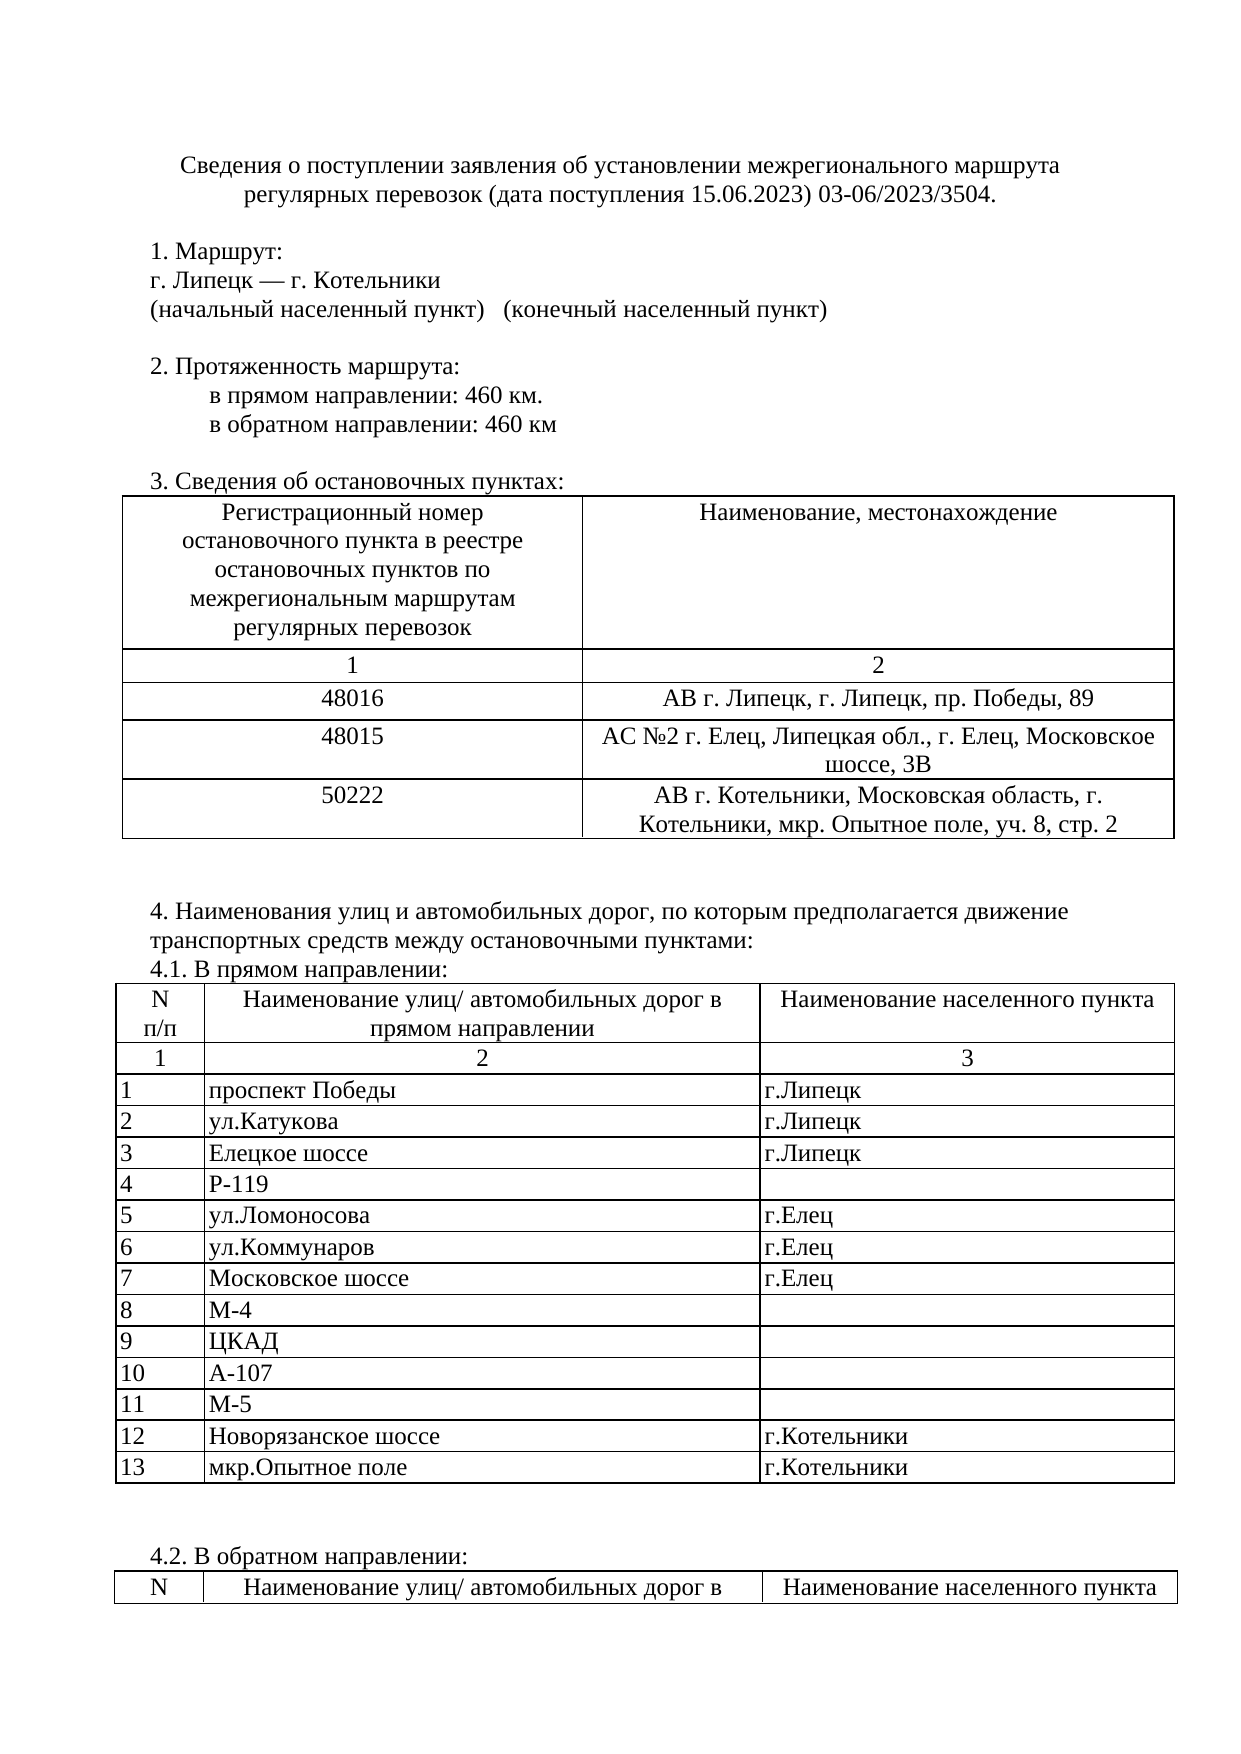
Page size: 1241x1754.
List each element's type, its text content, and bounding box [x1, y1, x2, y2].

table_cell 9 [117, 1327, 204, 1356]
table_cell Р-119 [205, 1169, 759, 1199]
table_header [763, 1572, 1177, 1602]
table_cell 50222 [123, 780, 582, 837]
table_cell г.Елец [761, 1232, 1174, 1262]
table_cell Новорязанское шоссе [205, 1421, 759, 1451]
table_cell Елецкое шоссе [205, 1138, 759, 1168]
table_cell г.Елец [761, 1201, 1174, 1231]
table_cell 4 [117, 1169, 204, 1199]
text 3. Сведения об остановочных пунктах: [150, 466, 1090, 495]
table_header Наименование населенного пункта [761, 984, 1174, 1042]
text 4.1. В прямом направлении: [150, 954, 1090, 983]
table_cell г.Липецк [761, 1138, 1174, 1168]
table_cell 6 [117, 1232, 204, 1262]
text 4.2. В обратном направлении: [150, 1541, 1090, 1570]
table_cell 7 [117, 1264, 204, 1293]
table_cell [761, 1295, 1174, 1325]
table_cell 1 [117, 1043, 204, 1073]
text в обратном направлении: 460 км [150, 409, 1090, 437]
table_cell 1 [123, 650, 582, 681]
table_cell 12 [117, 1421, 204, 1451]
table_cell г.Липецк [761, 1106, 1174, 1136]
table_cell 10 [117, 1358, 204, 1388]
table_cell 8 [117, 1295, 204, 1325]
table_cell 5 [117, 1201, 204, 1231]
table_header N п/п [115, 1572, 203, 1602]
table_cell ул.Ломоносова [205, 1201, 759, 1231]
table_cell Московское шоссе [205, 1264, 759, 1293]
table_cell 13 [117, 1452, 204, 1482]
text Сведения о поступлении заявления об установлении межрегионального маршрута регулярных перевозок (дата поступления 15.06.2023) 03-06/2023/3504. [150, 150, 1090, 207]
table_cell АС №2 г. Елец, Липецкая обл., г. Елец, Московское шоссе, 3В [583, 721, 1173, 778]
table_cell М-4 [205, 1295, 759, 1325]
text 4. Наименования улиц и автомобильных дорог, по которым предполагается движение транспортных средств между остановочными пунктами: [150, 896, 1090, 954]
table_cell А-107 [205, 1358, 759, 1388]
table_cell проспект Победы [205, 1075, 759, 1105]
table_cell [761, 1390, 1174, 1419]
table_cell 1 [117, 1075, 204, 1105]
table_cell ЦКАД [205, 1327, 759, 1356]
table_cell 11 [117, 1390, 204, 1419]
table_cell ул.Коммунаров [205, 1232, 759, 1262]
text 2. Протяженность маршрута: [150, 351, 1090, 380]
table_cell г.Котельники [761, 1421, 1174, 1451]
text 1. Маршрут: [150, 236, 1090, 265]
table_header N п/п [117, 984, 204, 1042]
text (начальный населенный пункт) (конечный населенный пункт) [150, 294, 1090, 322]
table_cell г.Липецк [761, 1075, 1174, 1105]
table_cell 3 [117, 1138, 204, 1168]
table_cell 48016 [123, 683, 582, 719]
table_cell 2 [205, 1043, 759, 1073]
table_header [204, 1572, 762, 1602]
table_cell АВ г. Липецк, г. Липецк, пр. Победы, 89 [583, 683, 1173, 719]
table_header Наименование улиц/ автомобильных дорог в прямом направлении [205, 984, 759, 1042]
table_cell АВ г. Котельники, Московская область, г. Котельники, мкр. Опытное поле, уч. 8, стр. 2 [583, 780, 1173, 837]
table_cell ул.Катукова [205, 1106, 759, 1136]
table_cell М-5 [205, 1390, 759, 1419]
table_cell 2 [583, 650, 1173, 681]
text г. Липецк — г. Котельники [150, 265, 1090, 294]
table_cell г.Котельники [761, 1452, 1174, 1482]
table_cell [761, 1358, 1174, 1388]
table_cell [761, 1327, 1174, 1356]
table_cell 3 [761, 1043, 1174, 1073]
table_cell 2 [117, 1106, 204, 1136]
text в прямом направлении: 460 км. [150, 380, 1090, 409]
table_header Регистрационный номер остановочного пункта в реестре остановочных пунктов по межрегиональным маршрутам регулярных перевозок [123, 497, 582, 648]
table_cell 48015 [123, 721, 582, 778]
table_cell мкр.Опытное поле [205, 1452, 759, 1482]
table_header Наименование, местонахождение [583, 497, 1173, 648]
table_cell [761, 1169, 1174, 1199]
table_cell г.Елец [761, 1264, 1174, 1293]
